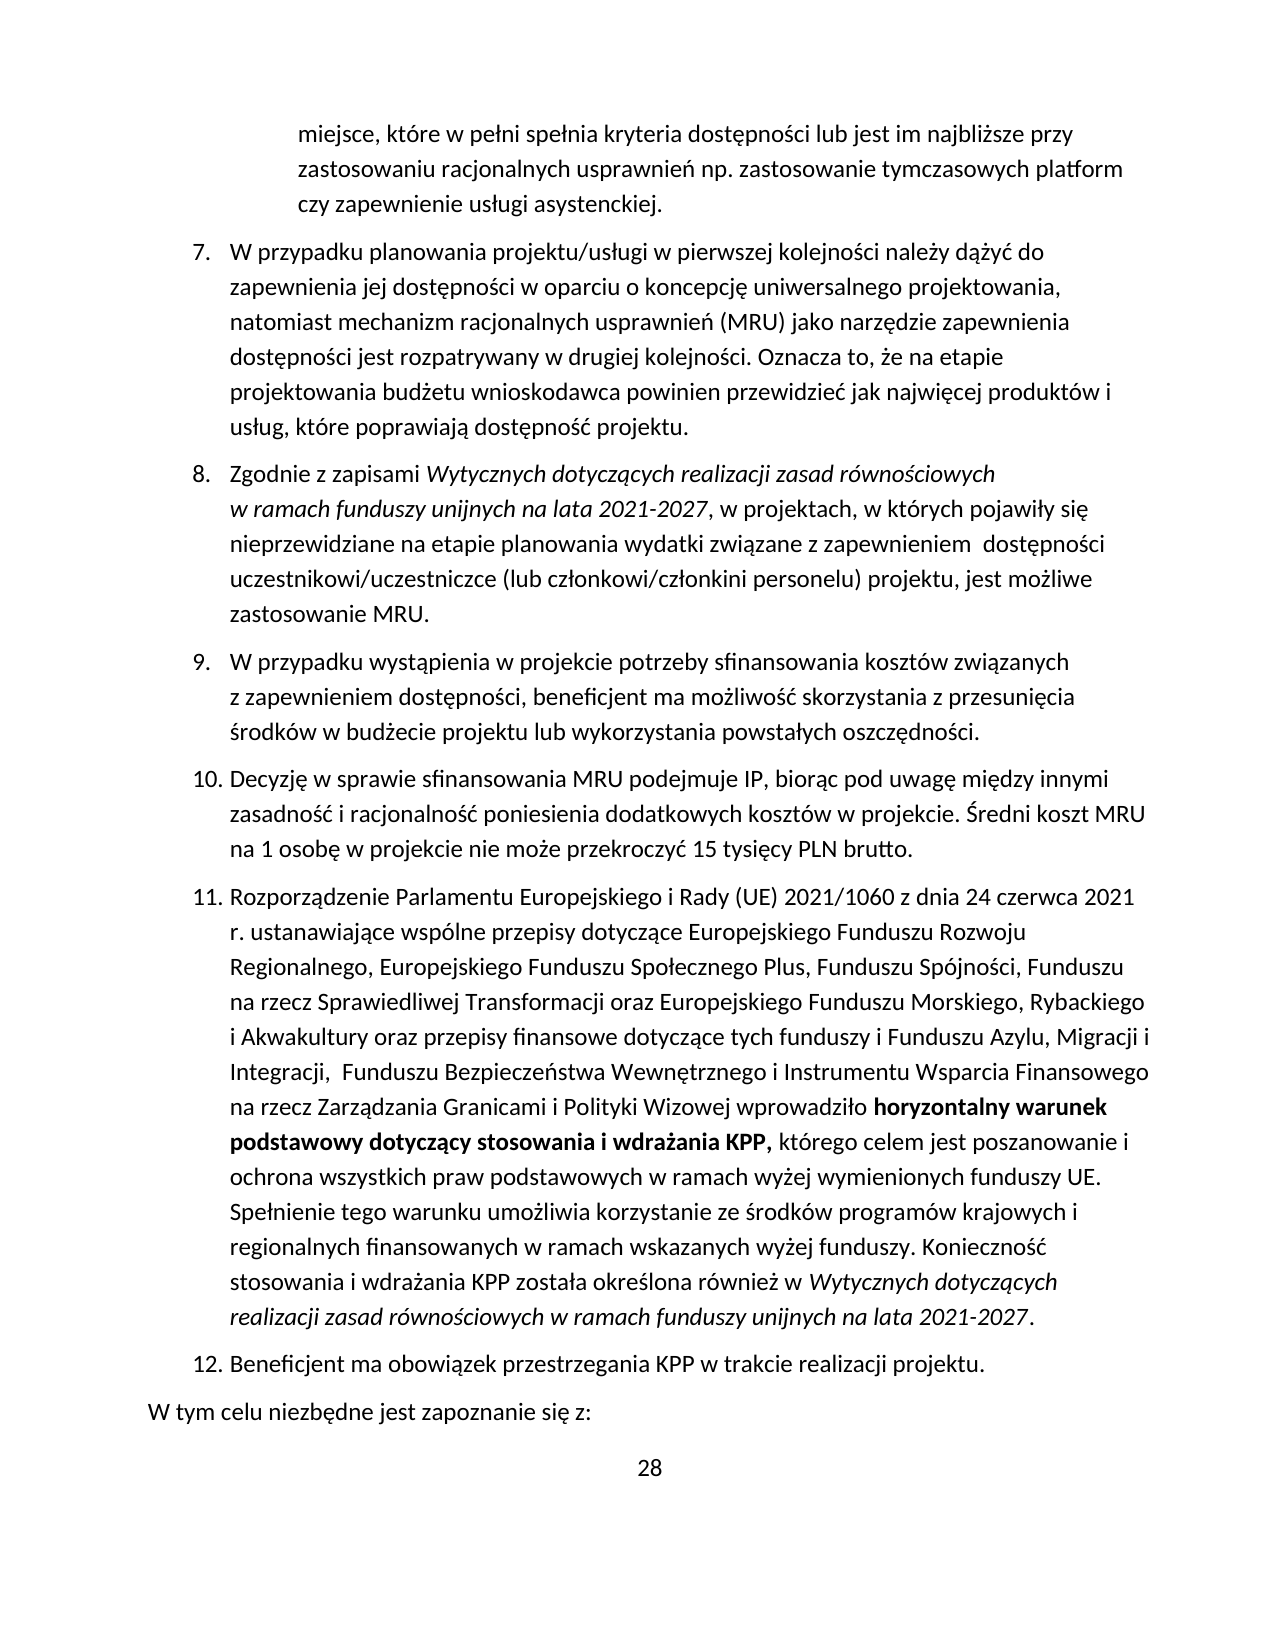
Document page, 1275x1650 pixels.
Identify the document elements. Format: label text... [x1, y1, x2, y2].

text W tym celu niezbędne jest zapoznanie się z: [148, 1396, 1152, 1426]
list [260, 118, 1152, 219]
list Zgodnie z zapisami Wytycznych dotyczących realizacji zasad równościowych w ramach funduszy unijnych na lata 2021-2027, w projektach, w których pojawiły się nieprzewidziane na etapie planowania wydatki związane z zapewnieniem dostępności uczestnikowi/uczestniczce (lub członkowi/członkini personelu) projektu, jest możliwe zastosowanie MRU. [192, 458, 1152, 629]
list Decyzję w sprawie sfinansowania MRU podejmuje IP, biorąc pod uwagę między innymi zasadność i racjonalność poniesienia dodatkowych kosztów w projekcie. Średni koszt MRU na 1 osobę w projekcie nie może przekroczyć 15 tysięcy PLN brutto. [192, 763, 1152, 864]
list W przypadku planowania projektu/usługi w pierwszej kolejności należy dążyć do zapewnienia jej dostępności w oparciu o koncepcję uniwersalnego projektowania, natomiast mechanizm racjonalnych usprawnień (MRU) jako narzędzie zapewnienia dostępności jest rozpatrywany w drugiej kolejności. Oznacza to, że na etapie projektowania budżetu wnioskodawca powinien przewidzieć jak najwięcej produktów i usług, które poprawiają dostępność projektu. [192, 236, 1152, 441]
list Rozporządzenie Parlamentu Europejskiego i Rady (UE) 2021/1060 z dnia 24 czerwca 2021 r. ustanawiające wspólne przepisy dotyczące Europejskiego Funduszu Rozwoju Regionalnego, Europejskiego Funduszu Społecznego Plus, Funduszu Spójności, Funduszu na rzecz Sprawiedliwej Transformacji oraz Europejskiego Funduszu Morskiego, Rybackiego i Akwakultury oraz przepisy finansowe dotyczące tych funduszy i Funduszu Azylu, Migracji i Integracji, Funduszu Bezpieczeństwa Wewnętrznego i Instrumentu Wsparcia Finansowego na rzecz Zarządzania Granicami i Polityki Wizowej wprowadziło horyzontalny warunek podstawowy dotyczący stosowania i wdrażania KPP, którego celem jest poszanowanie i ochrona wszystkich praw podstawowych w ramach wyżej wymienionych funduszy UE. Spełnienie tego warunku umożliwia korzystanie ze środków programów krajowych i regionalnych finansowanych w ramach wskazanych wyżej funduszy. Konieczność stosowania i wdrażania KPP została określona również w Wytycznych dotyczących realizacji zasad równościowych w ramach funduszy unijnych na lata 2021-2027. [192, 881, 1152, 1331]
list Beneficjent ma obowiązek przestrzegania KPP w trakcie realizacji projektu. [192, 1348, 1152, 1379]
list W przypadku wystąpienia w projekcie potrzeby sfinansowania kosztów związanych z zapewnieniem dostępności, beneficjent ma możliwość skorzystania z przesunięcia środków w budżecie projektu lub wykorzystania powstałych oszczędności. [192, 646, 1152, 746]
